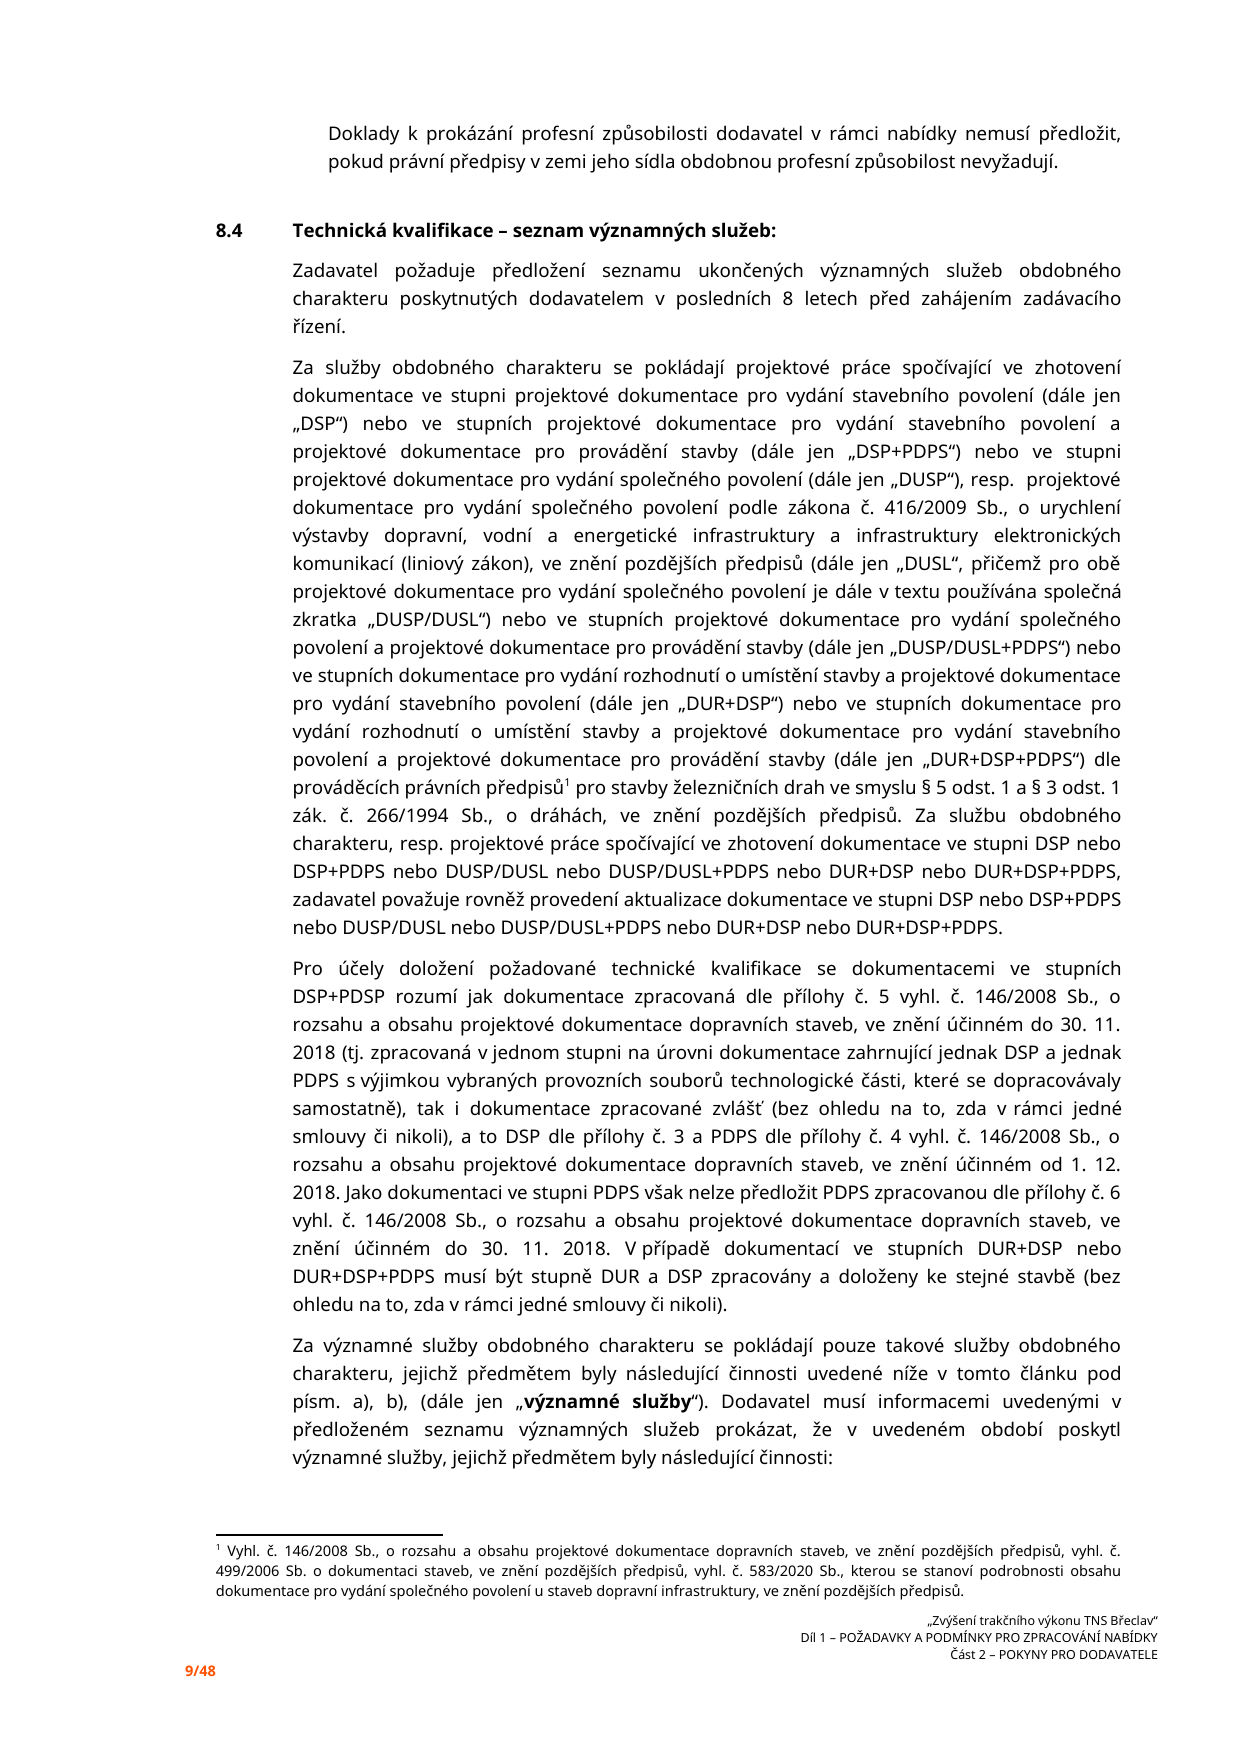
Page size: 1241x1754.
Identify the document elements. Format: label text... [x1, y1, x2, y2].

text Technická kvalifikace – seznam významných služeb: [216, 217, 1122, 243]
text Za významné služby obdobného charakteru se pokládají pouze takové služby obdobného charakteru, jejichž předmětem byly následující činnosti uvedené níže v tomto článku pod písm. a), b), (dále jen „významné služby“). Dodavatel musí informacemi uvedenými v předloženém seznamu významných služeb prokázat, že v uvedeném období poskytl významné služby, jejichž předmětem byly následující činnosti: [292, 1332, 1122, 1469]
text Pro účely doložení požadované technické kvalifikace se dokumentacemi ve stupních DSP+PDSP rozumí jak dokumentace zpracovaná dle přílohy č. 5 vyhl. č. 146/2008 Sb., o rozsahu a obsahu projektové dokumentace dopravních staveb, ve znění účinném do 30. 11. 2018 (tj. zpracovaná v jednom stupni na úrovni dokumentace zahrnující jednak DSP a jednak PDPS s výjimkou vybraných provozních souborů technologické části, které se dopracovávaly samostatně), tak i dokumentace zpracované zvlášť (bez ohledu na to, zda v rámci jedné smlouvy či nikoli), a to DSP dle přílohy č. 3 a PDPS dle přílohy č. 4 vyhl. č. 146/2008 Sb., o rozsahu a obsahu projektové dokumentace dopravních staveb, ve znění účinném od 1. 12. 2018. Jako dokumentaci ve stupni PDPS však nelze předložit PDPS zpracovanou dle přílohy č. 6 vyhl. č. 146/2008 Sb., o rozsahu a obsahu projektové dokumentace dopravních staveb, ve znění účinném do 30. 11. 2018. V případě dokumentací ve stupních DUR+DSP nebo DUR+DSP+PDPS musí být stupně DUR a DSP zpracovány a doloženy ke stejné stavbě (bez ohledu na to, zda v rámci jedné smlouvy či nikoli). [292, 955, 1122, 1317]
text Za služby obdobného charakteru se pokládají projektové práce spočívající ve zhotovení dokumentace ve stupni projektové dokumentace pro vydání stavebního povolení (dále jen „DSP“) nebo ve stupních projektové dokumentace pro vydání stavebního povolení a projektové dokumentace pro provádění stavby (dále jen „DSP+PDPS“) nebo ve stupni projektové dokumentace pro vydání společného povolení (dále jen „DUSP“), resp. projektové dokumentace pro vydání společného povolení podle zákona č. 416/2009 Sb., o urychlení výstavby dopravní, vodní a energetické infrastruktury a infrastruktury elektronických komunikací (liniový zákon), ve znění pozdějších předpisů (dále jen „DUSL“, přičemž pro obě projektové dokumentace pro vydání společného povolení je dále v textu používána společná zkratka „DUSP/DUSL“) nebo ve stupních projektové dokumentace pro vydání společného povolení a projektové dokumentace pro provádění stavby (dále jen „DUSP/DUSL+PDPS“) nebo ve stupních dokumentace pro vydání rozhodnutí o umístění stavby a projektové dokumentace pro vydání stavebního povolení (dále jen „DUR+DSP“) nebo ve stupních dokumentace pro vydání rozhodnutí o umístění stavby a projektové dokumentace pro vydání stavebního povolení a projektové dokumentace pro provádění stavby (dále jen „DUR+DSP+PDPS“) dle prováděcích právních předpisů pro stavby železničních drah ve smyslu § 5 odst. 1 a § 3 odst. 1 zák. č. 266/1994 Sb., o dráhách, ve znění pozdějších předpisů. Za službu obdobného charakteru, resp. projektové práce spočívající ve zhotovení dokumentace ve stupni DSP nebo DSP+PDPS nebo DUSP/DUSL nebo DUSP/DUSL+PDPS nebo DUR+DSP nebo DUR+DSP+PDPS, zadavatel považuje rovněž provedení aktualizace dokumentace ve stupni DSP nebo DSP+PDPS nebo DUSP/DUSL nebo DUSP/DUSL+PDPS nebo DUR+DSP nebo DUR+DSP+PDPS. [292, 354, 1122, 940]
text Zadavatel požaduje předložení seznamu ukončených významných služeb obdobného charakteru poskytnutých dodavatelem v posledních 8 letech před zahájením zadávacího řízení. [292, 258, 1122, 339]
list Doklady k prokázání profesní způsobilosti dodavatel v rámci nabídky nemusí předložit, pokud právní předpisy v zemi jeho sídla obdobnou profesní způsobilost nevyžadují. [328, 121, 1122, 174]
